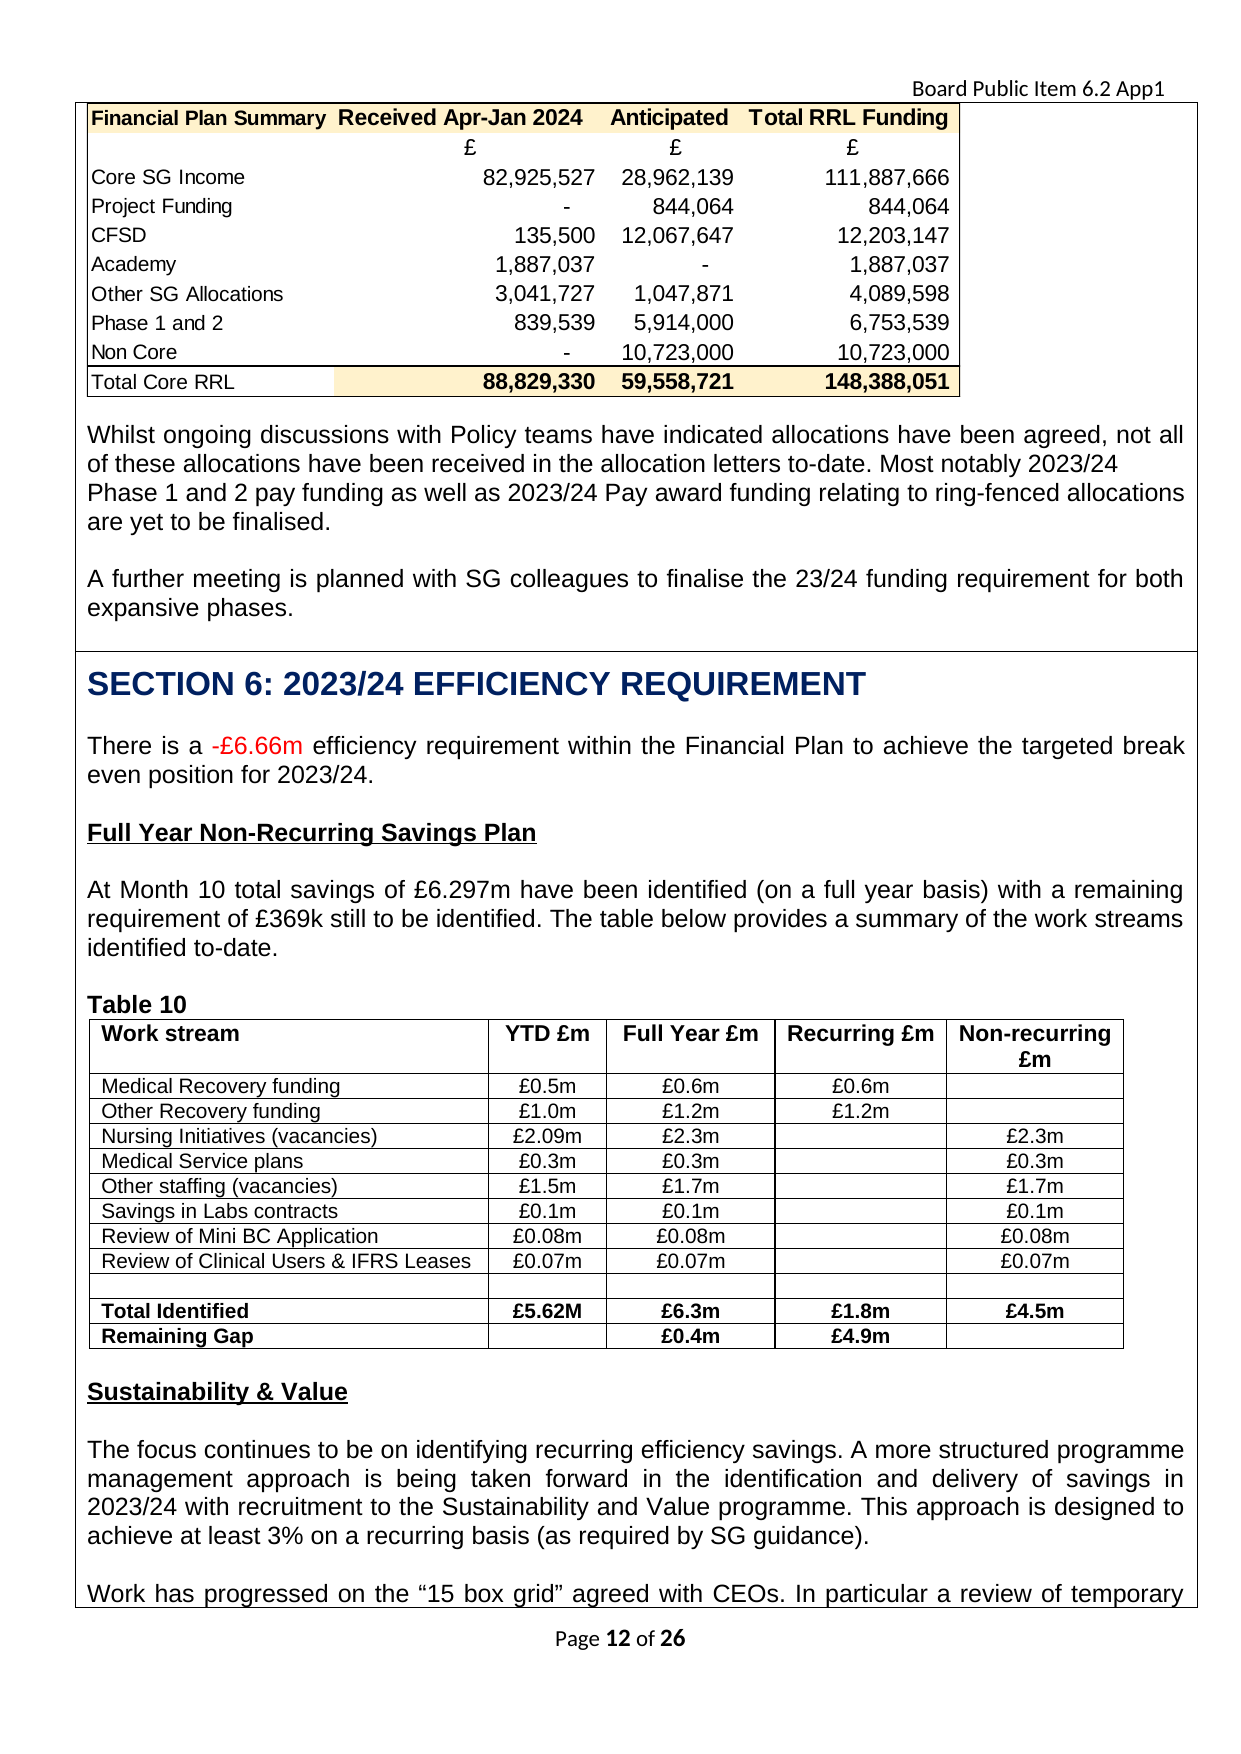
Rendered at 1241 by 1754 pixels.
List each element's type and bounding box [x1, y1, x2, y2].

table_cell [76, 103, 1197, 651]
table_cell [76, 652, 1197, 1607]
